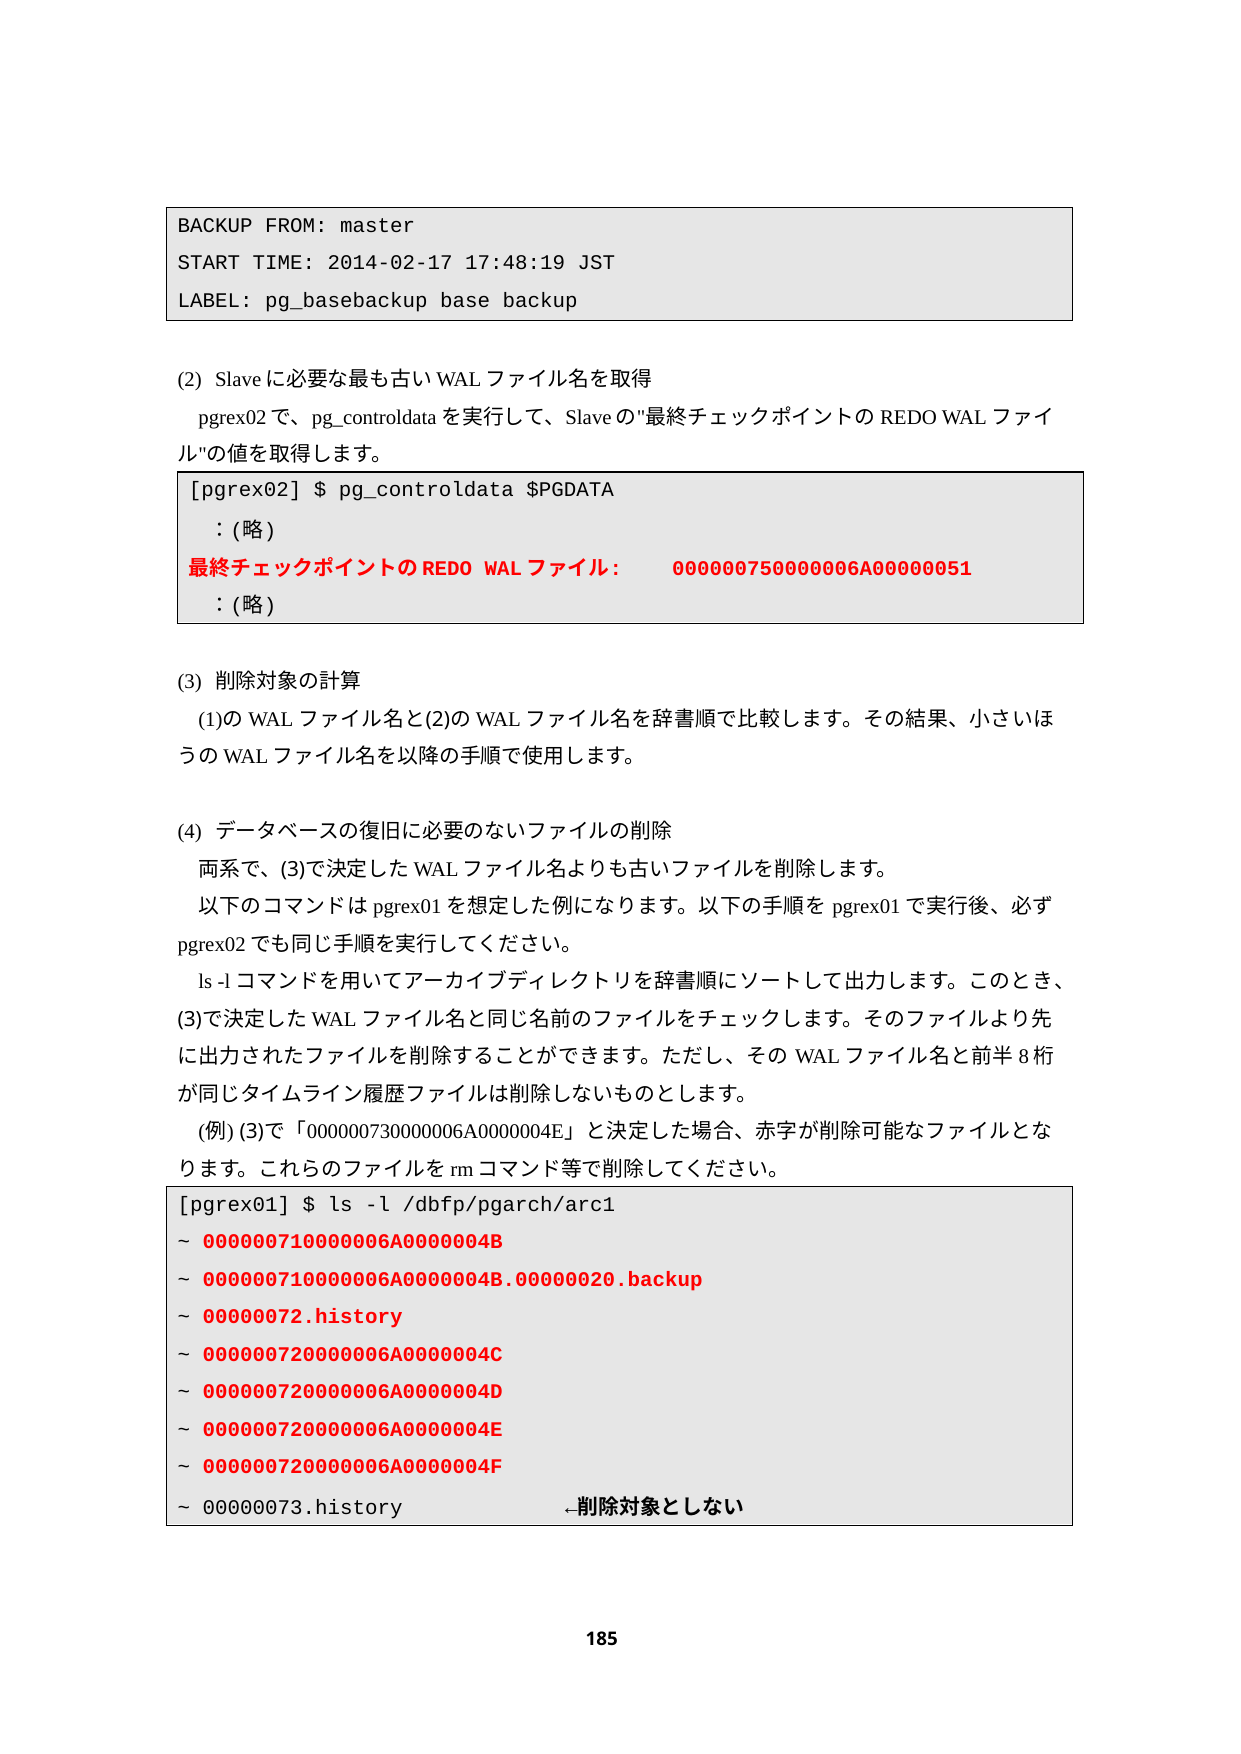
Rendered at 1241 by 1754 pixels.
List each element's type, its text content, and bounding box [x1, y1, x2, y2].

text 以下のコマンドはpgrex01を想定した例になります。以下の手順をpgrex01で実行後、必ずpgrex02でも同じ手順を実行してください。 [177, 886, 1054, 961]
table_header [167, 1187, 1072, 1524]
text (1)のWALファイル名と(2)のWALファイル名を辞書順で比較します。その結果、小さいほうのWALファイル名を以降の手順で使用します。 [177, 698, 1054, 773]
table_header [pgrex02] $ pg_controldata $PGDATA ：(略) 最終チェックポイントのREDO WALファイル: 000000750000006A00000051 ：(略) [178, 473, 1083, 622]
text (例) (3)で「000000730000006A0000004E」と決定した場合、赤字が削除可能なファイルとなります。これらのファイルをrmコマンド等で削除してください。 [177, 1111, 1054, 1186]
list Slaveに必要な最も古いWALファイル名を取得 [177, 359, 1054, 396]
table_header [167, 208, 1072, 320]
list データベースの復旧に必要のないファイルの削除 [177, 811, 1054, 848]
text pgrex02で、pg_controldataを実行して、Slaveの"最終チェックポイントのREDO WALファイル"の値を取得します。 [177, 396, 1054, 471]
text 両系で、(3)で決定したWALファイル名よりも古いファイルを削除します。 [177, 848, 1054, 886]
text ls -lコマンドを用いてアーカイブディレクトリを辞書順にソートして出力します。このとき、(3)で決定したWALファイル名と同じ名前のファイルをチェックします。そのファイルより先に出力されたファイルを削除することができます。ただし、そのWALファイル名と前半8桁が同じタイムライン履歴ファイルは削除しないものとします。 [177, 961, 1054, 1111]
list 削除対象の計算 [177, 661, 1054, 698]
